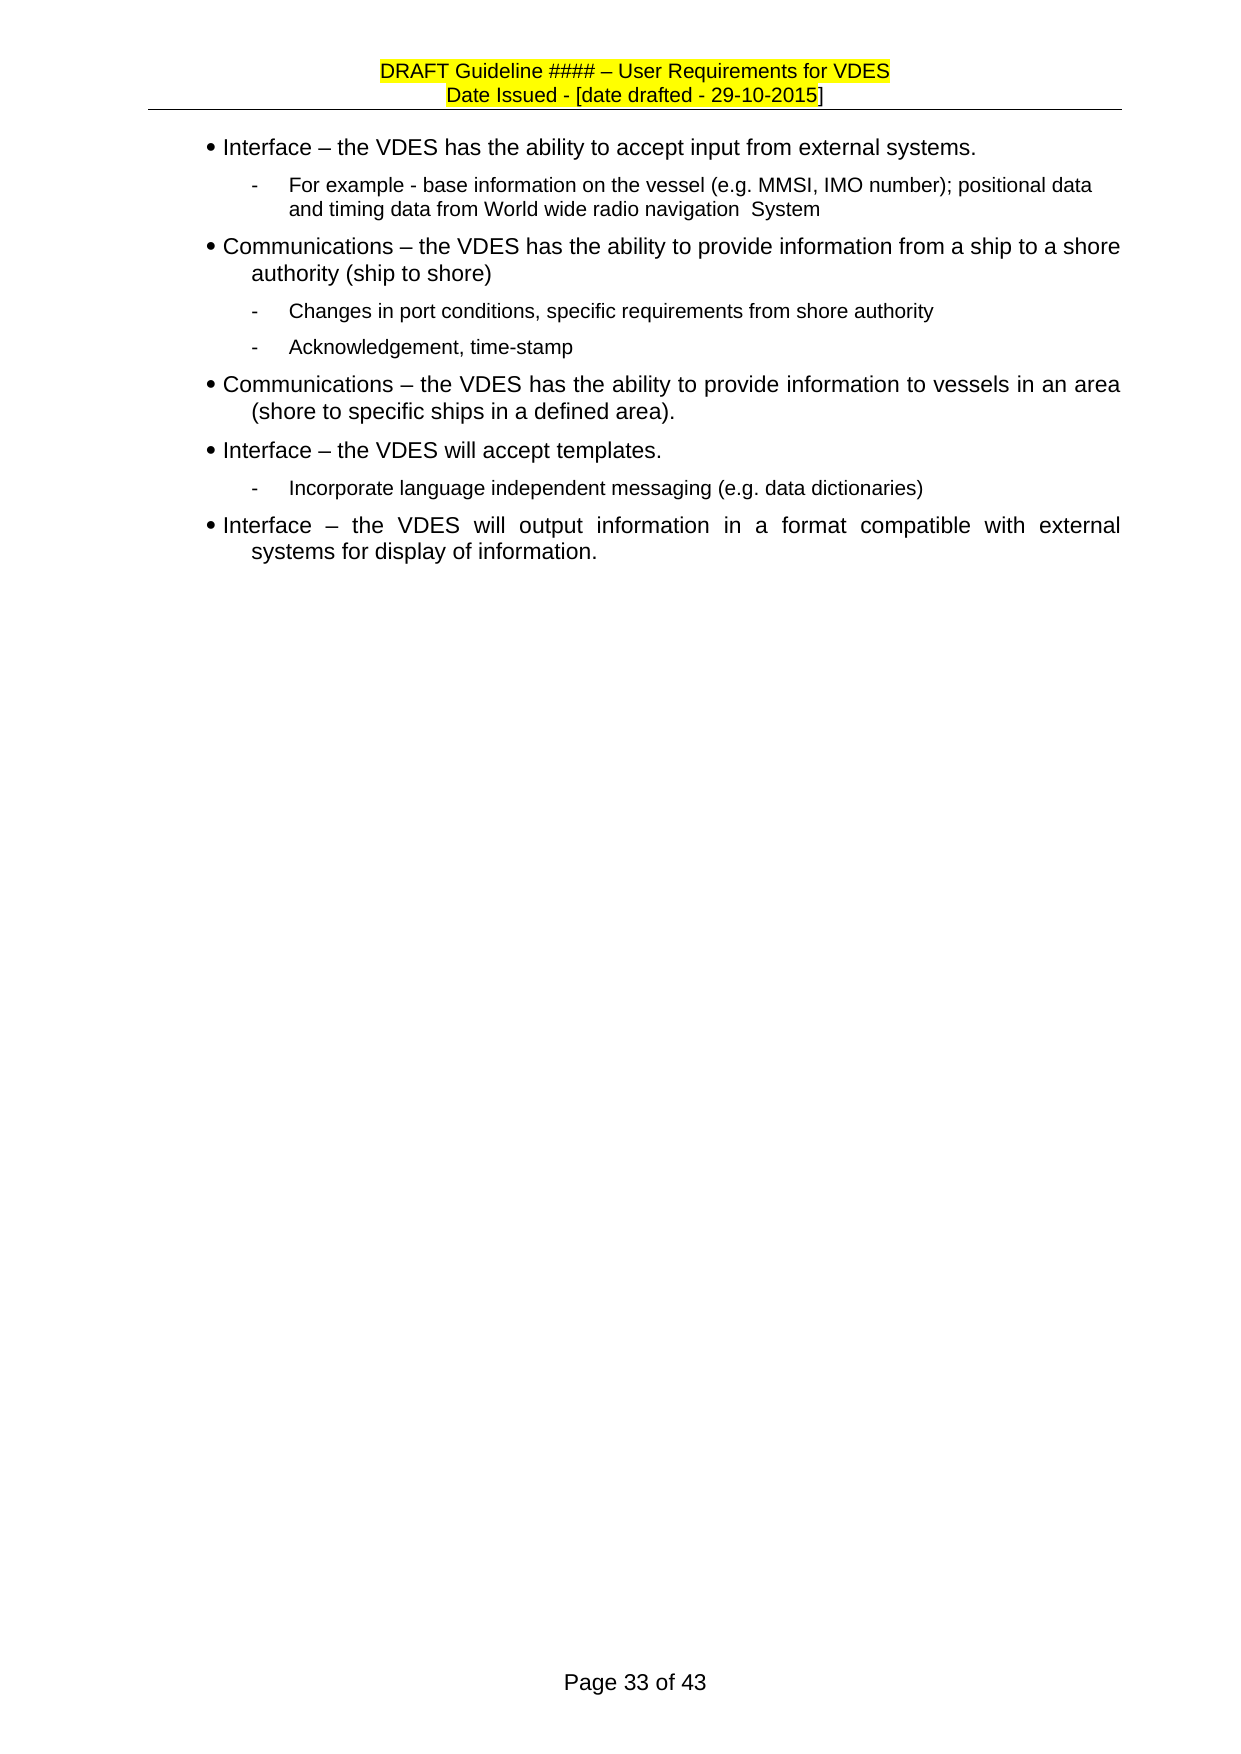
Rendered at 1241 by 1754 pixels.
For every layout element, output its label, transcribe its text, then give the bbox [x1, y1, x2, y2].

text Communications – the VDES has the ability to provide information to vessels in an area (shore to specific ships in a defined area). [207, 371, 1122, 424]
text Interface – the VDES has the ability to accept input from external systems. [207, 134, 1122, 160]
text Interface – the VDES will accept templates. [207, 437, 1122, 463]
text Interface – the VDES will output information in a format compatible with external systems for display of information. [207, 512, 1122, 565]
text Communications – the VDES has the ability to provide information from a ship to a shore authority (ship to shore) [207, 233, 1122, 286]
text For example - base information on the vessel (e.g. MMSI, IMO number); positional data and timing data from World wide radio navigation System [251, 173, 1122, 221]
text Changes in port conditions, specific requirements from shore authority [251, 298, 1122, 322]
text Incorporate language independent messaging (e.g. data dictionaries) [251, 476, 1122, 499]
text Acknowledgement, time-stamp [251, 335, 1122, 359]
